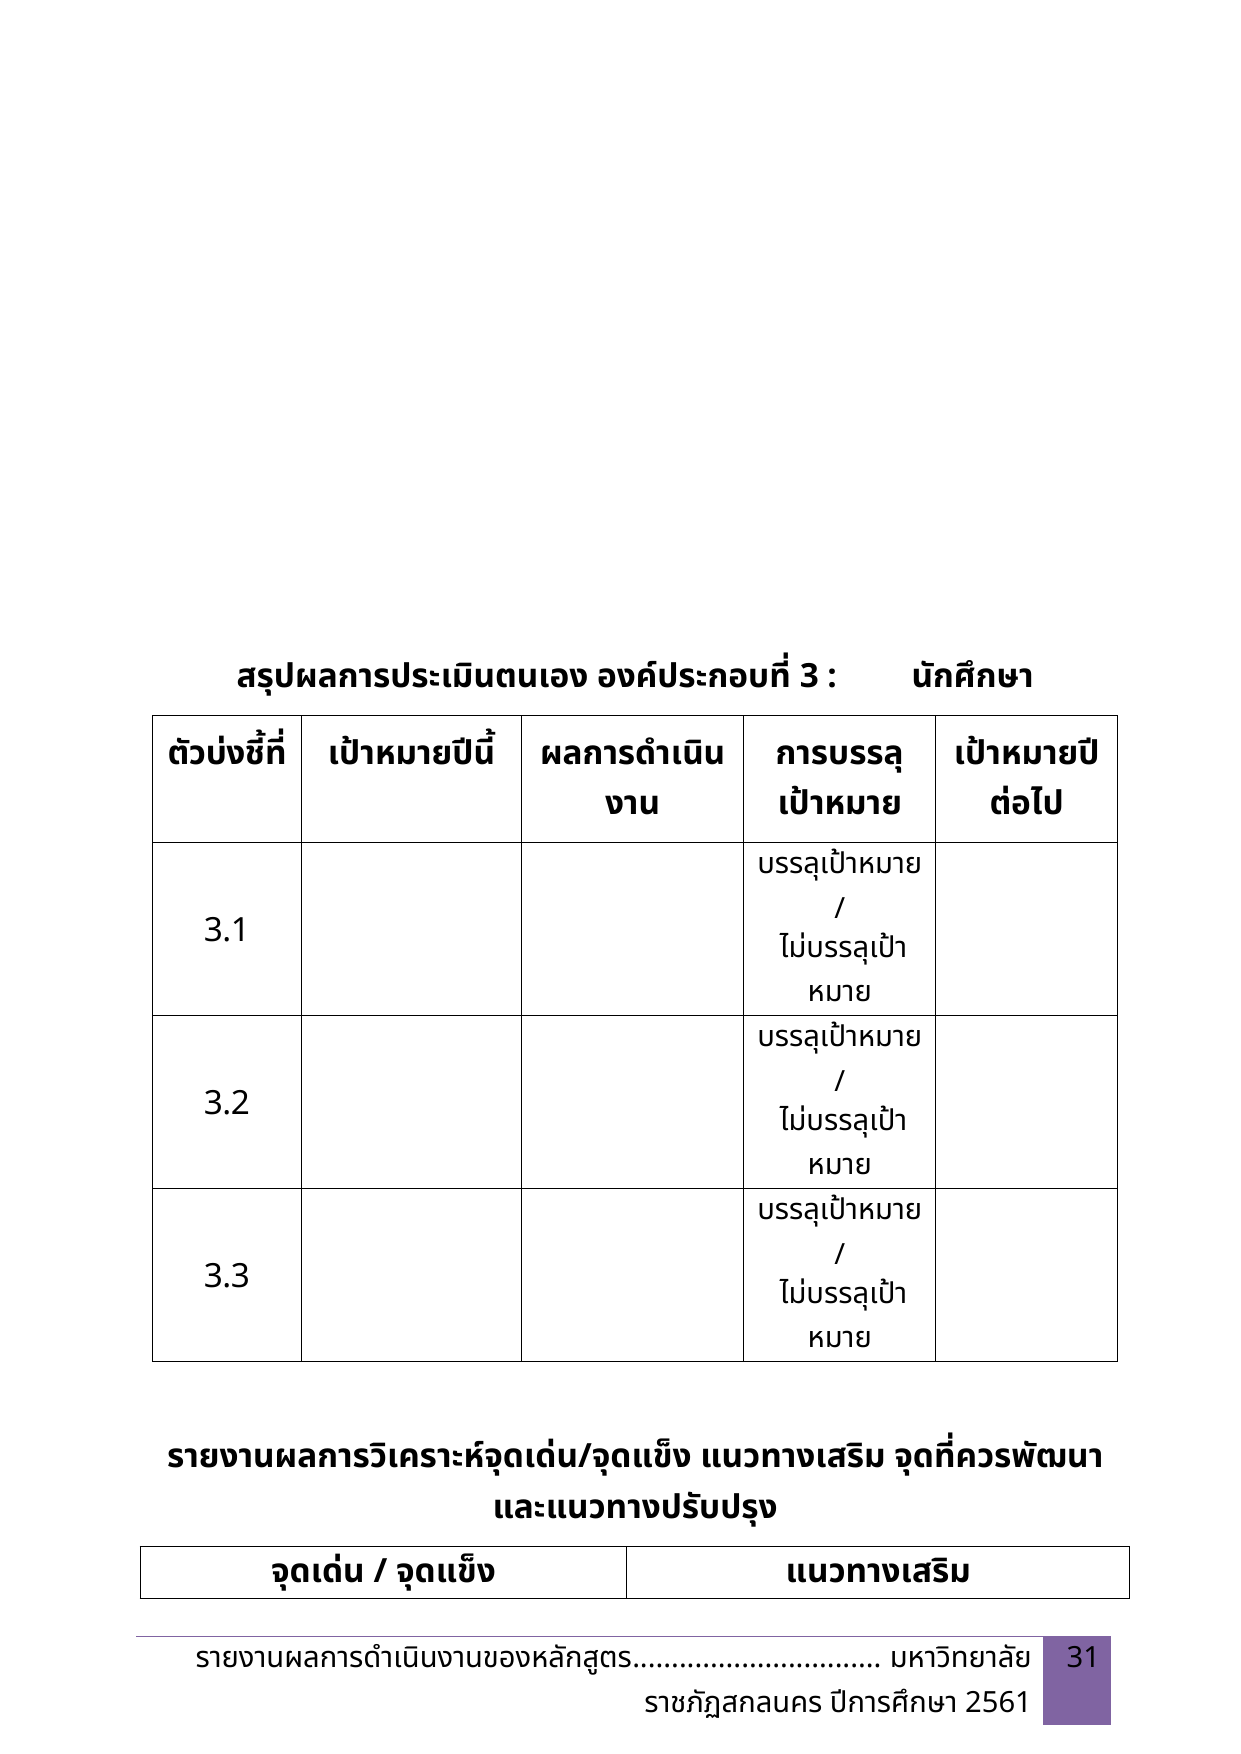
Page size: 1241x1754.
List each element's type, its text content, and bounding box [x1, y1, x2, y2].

table_header ผลการดำเนินงาน [522, 716, 743, 842]
table_cell 3.3 [153, 1189, 301, 1361]
table_cell [522, 1016, 743, 1188]
table_cell [302, 1189, 521, 1361]
table_cell [936, 1016, 1117, 1188]
table_cell [522, 1189, 743, 1361]
table_cell [936, 1189, 1117, 1361]
table_cell [936, 843, 1117, 1015]
text สรุปผลการประเมินตนเอง องค์ประกอบที่ 3 : นักศึกษา [148, 652, 1122, 703]
table_cell 3.2 [153, 1016, 301, 1188]
table_header เป้าหมายปีต่อไป [936, 716, 1117, 842]
table_cell บรรลุเป้าหมาย / ไม่บรรลุเป้าหมาย [744, 1016, 935, 1188]
table_header เป้าหมายปีนี้ [302, 716, 521, 842]
table_cell บรรลุเป้าหมาย / ไม่บรรลุเป้าหมาย [744, 1189, 935, 1361]
table_cell บรรลุเป้าหมาย / ไม่บรรลุเป้าหมาย [744, 843, 935, 1015]
table_cell [522, 843, 743, 1015]
table_header การบรรลุเป้าหมาย [744, 716, 935, 842]
table_cell [302, 1016, 521, 1188]
table_header แนวทางเสริม [627, 1547, 1129, 1597]
table_header จุดเด่น / จุดแข็ง [141, 1547, 626, 1597]
table_cell 3.1 [153, 843, 301, 1015]
text รายงานผลการวิเคราะห์จุดเด่น/จุดแข็ง แนวทางเสริม จุดที่ควรพัฒนา และแนวทางปรับปรุง [148, 1432, 1122, 1533]
table_cell [302, 843, 521, 1015]
table_header ตัวบ่งชี้ที่ [153, 716, 301, 842]
